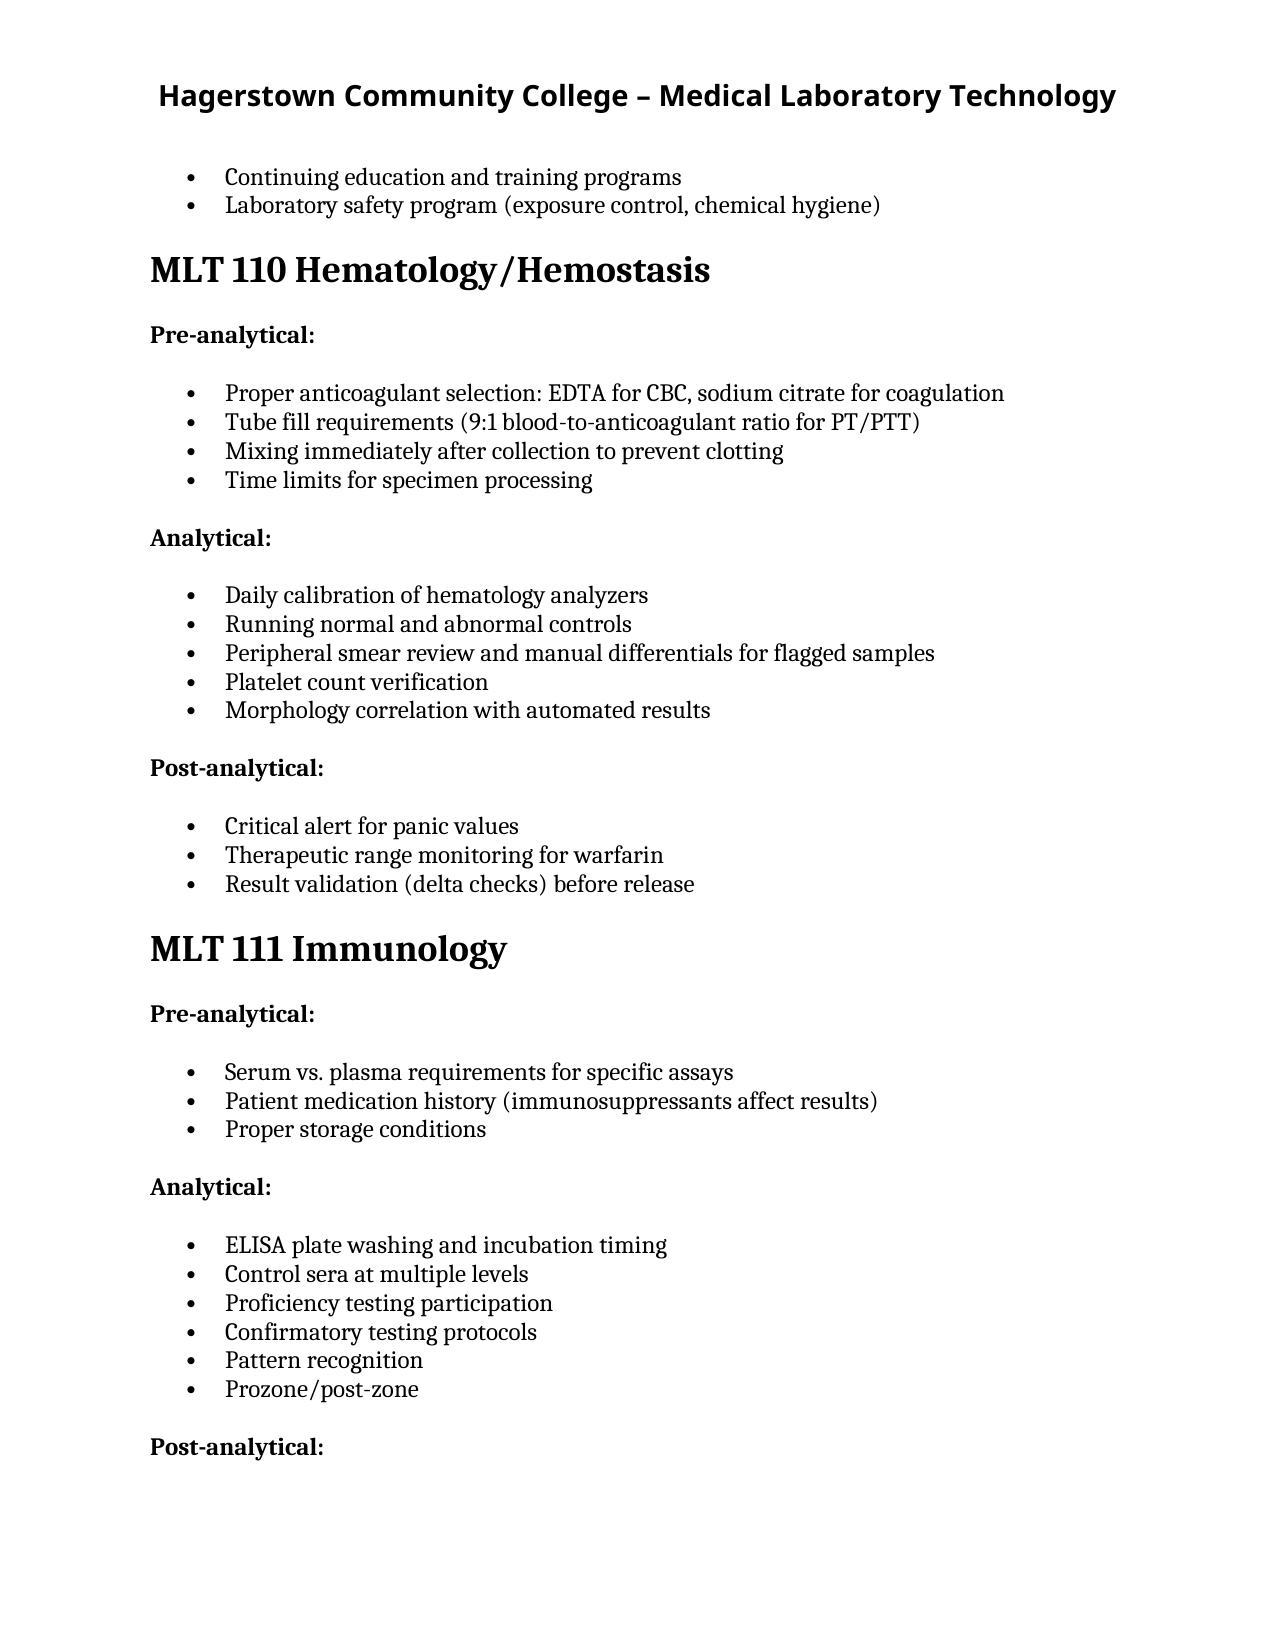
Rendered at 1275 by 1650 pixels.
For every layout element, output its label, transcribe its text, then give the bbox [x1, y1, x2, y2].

text Pre-analytical: [150, 321, 1125, 350]
text Post-analytical: [150, 754, 1125, 783]
list Proficiency testing participation [187, 1289, 1125, 1317]
text Pre-analytical: [150, 1000, 1125, 1029]
list Tube fill requirements (9:1 blood-to-anticoagulant ratio for PT/PTT) [187, 408, 1125, 437]
list Daily calibration of hematology analyzers [187, 581, 1125, 610]
list Peripheral smear review and manual differentials for flagged samples [187, 639, 1125, 668]
list Patient medication history (immunosuppressants affect results) [187, 1087, 1125, 1115]
list Continuing education and training programs [187, 162, 1125, 191]
list Serum vs. plasma requirements for specific assays [187, 1058, 1125, 1087]
text Post-analytical: [150, 1433, 1125, 1462]
list Confirmatory testing protocols [187, 1317, 1125, 1346]
text MLT 111 Immunology [150, 928, 1125, 971]
list Critical alert for panic values [187, 812, 1125, 841]
text Analytical: [150, 1173, 1125, 1202]
list Running normal and abnormal controls [187, 610, 1125, 639]
list Laboratory safety program (exposure control, chemical hygiene) [187, 191, 1125, 220]
text Analytical: [150, 523, 1125, 552]
list Pattern recognition [187, 1346, 1125, 1375]
list Control sera at multiple levels [187, 1260, 1125, 1289]
list Mixing immediately after collection to prevent clotting [187, 437, 1125, 466]
list Result validation (delta checks) before release [187, 870, 1125, 898]
list Therapeutic range monitoring for warfarin [187, 841, 1125, 870]
list Morphology correlation with automated results [187, 696, 1125, 725]
list Proper anticoagulant selection: EDTA for CBC, sodium citrate for coagulation [187, 379, 1125, 408]
list Prozone/post-zone [187, 1375, 1125, 1404]
text MLT 110 Hematology/Hemostasis [150, 249, 1125, 292]
list ELISA plate washing and incubation timing [187, 1231, 1125, 1260]
list Time limits for specimen processing [187, 466, 1125, 494]
list Platelet count verification [187, 668, 1125, 696]
list Proper storage conditions [187, 1115, 1125, 1144]
